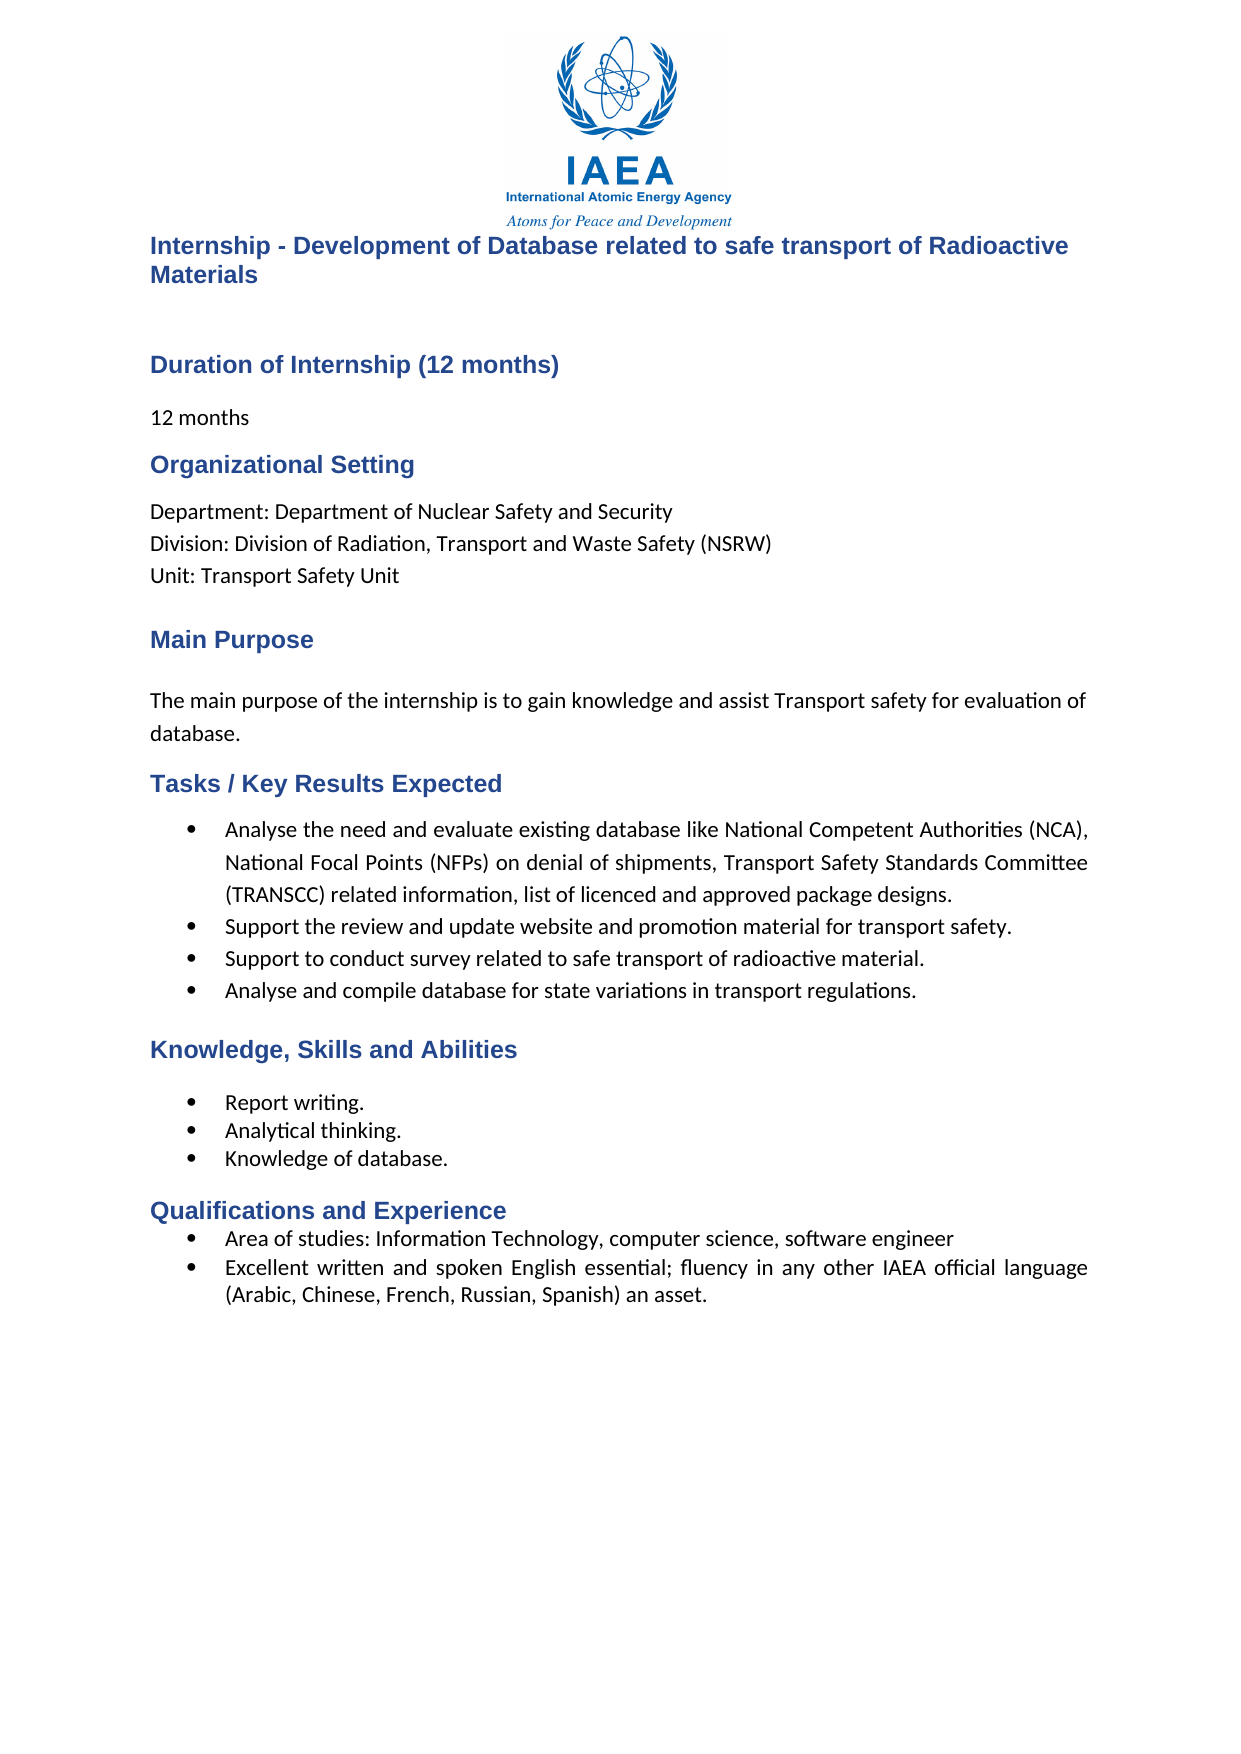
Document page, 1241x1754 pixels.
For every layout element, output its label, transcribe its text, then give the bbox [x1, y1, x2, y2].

list Excellent written and spoken English essential; fluency in any other IAEA official language (Arabic, Chinese, French, Russian, Spanish) an asset. [187, 1253, 1090, 1309]
text Duration of Internship (12 months) [150, 350, 1090, 379]
list Analyse the need and evaluate existing database like National Competent Authorities (NCA), National Focal Points (NFPs) on denial of shipments, Transport Safety Standards Committee (TRANSCC) related information, list of licenced and approved package designs. [187, 816, 1090, 908]
text The main purpose of the internship is to gain knowledge and assist Transport safety for evaluation of database. [150, 686, 1090, 747]
text Organizational Setting [150, 450, 1090, 479]
list Knowledge of database. [187, 1144, 1090, 1172]
text 12 months [150, 403, 1090, 431]
text Main Purpose [150, 626, 1090, 654]
list Support to conduct survey related to safe transport of radioactive material. [187, 944, 1090, 972]
picture [504, 33, 733, 150]
text Qualifications and Experience [150, 1196, 1090, 1224]
list Report writing. [187, 1088, 1090, 1116]
list Analyse and compile database for state variations in transport regulations. [187, 977, 1090, 1004]
text Knowledge, Skills and Abilities [150, 1035, 1090, 1064]
text Unit: Transport Safety Unit [150, 561, 1090, 589]
list Area of studies: Information Technology, computer science, software engineer [187, 1224, 1090, 1253]
text Division: Division of Radiation, Transport and Waste Safety (NSRW) [150, 529, 1090, 557]
text Tasks / Key Results Expected [150, 769, 1090, 798]
list Analytical thinking. [187, 1116, 1090, 1144]
text Department: Department of Nuclear Safety and Security [150, 497, 1090, 525]
list Support the review and update website and promotion material for transport safety. [187, 912, 1090, 940]
text Internship - Development of Database related to safe transport of Radioactive Materials [150, 150, 1090, 317]
